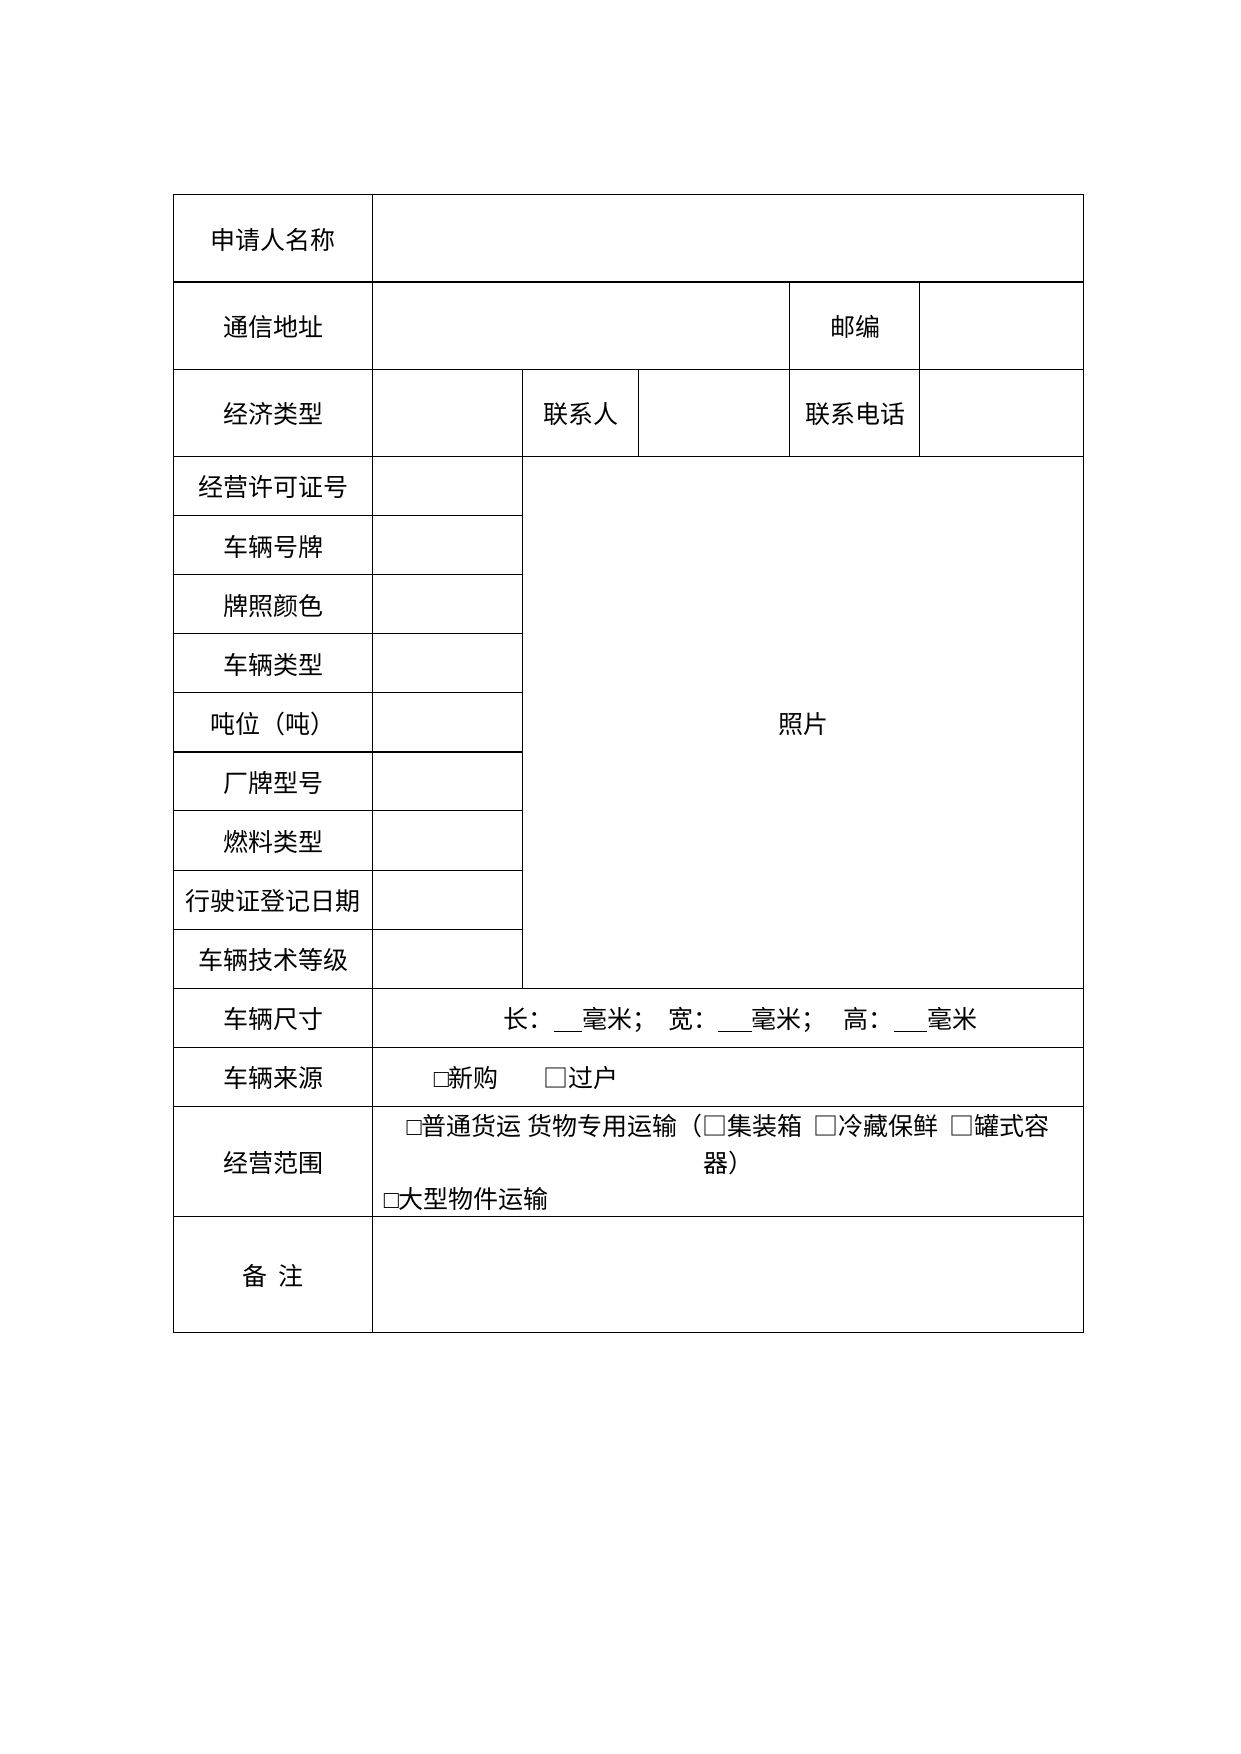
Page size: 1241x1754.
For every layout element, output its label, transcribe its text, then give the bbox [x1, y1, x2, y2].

table_cell [373, 871, 522, 928]
table_cell [920, 283, 1083, 369]
table_cell [373, 753, 522, 810]
table_cell □普通货运 货物专用运输（□集装箱 □冷藏保鲜 □罐式容器） □大型物件运输 [373, 1107, 1083, 1216]
table_cell [373, 457, 522, 515]
table_cell 长： 毫米； 宽： 毫米； 高： 毫米 [373, 989, 1083, 1047]
table_cell 车辆类型 [174, 634, 372, 692]
table_cell 联系电话 [790, 370, 919, 456]
table_cell 吨位（吨） [174, 693, 372, 751]
table_cell 车辆来源 [174, 1048, 372, 1106]
table_cell [373, 1217, 1083, 1332]
table_header 申请人名称 [174, 195, 372, 281]
table_cell 备 注 [174, 1217, 372, 1332]
table_cell 燃料类型 [174, 811, 372, 869]
table_cell [920, 370, 1083, 456]
table_cell [373, 516, 522, 574]
table_cell [373, 930, 522, 988]
table_cell [373, 811, 522, 869]
table_cell 车辆技术等级 [174, 930, 372, 988]
table_cell [373, 634, 522, 692]
table_cell □新购 □过户 [373, 1048, 1083, 1106]
table_cell 照片 [523, 457, 1083, 988]
table_cell 通信地址 [174, 283, 372, 369]
table_cell [373, 283, 789, 369]
table_cell 厂牌型号 [174, 753, 372, 810]
table_cell [373, 575, 522, 633]
table_cell [373, 370, 522, 456]
table_cell 牌照颜色 [174, 575, 372, 633]
table_cell 车辆尺寸 [174, 989, 372, 1047]
table_cell 联系人 [523, 370, 638, 456]
table_cell 经济类型 [174, 370, 372, 456]
table_cell 行驶证登记日期 [174, 871, 372, 928]
table_header [373, 195, 1083, 281]
table_cell 经营许可证号 [174, 457, 372, 515]
table_cell [373, 693, 522, 751]
table_cell 邮编 [790, 283, 919, 369]
table_cell 车辆号牌 [174, 516, 372, 574]
table_cell 经营范围 [174, 1107, 372, 1216]
table_cell [639, 370, 789, 456]
